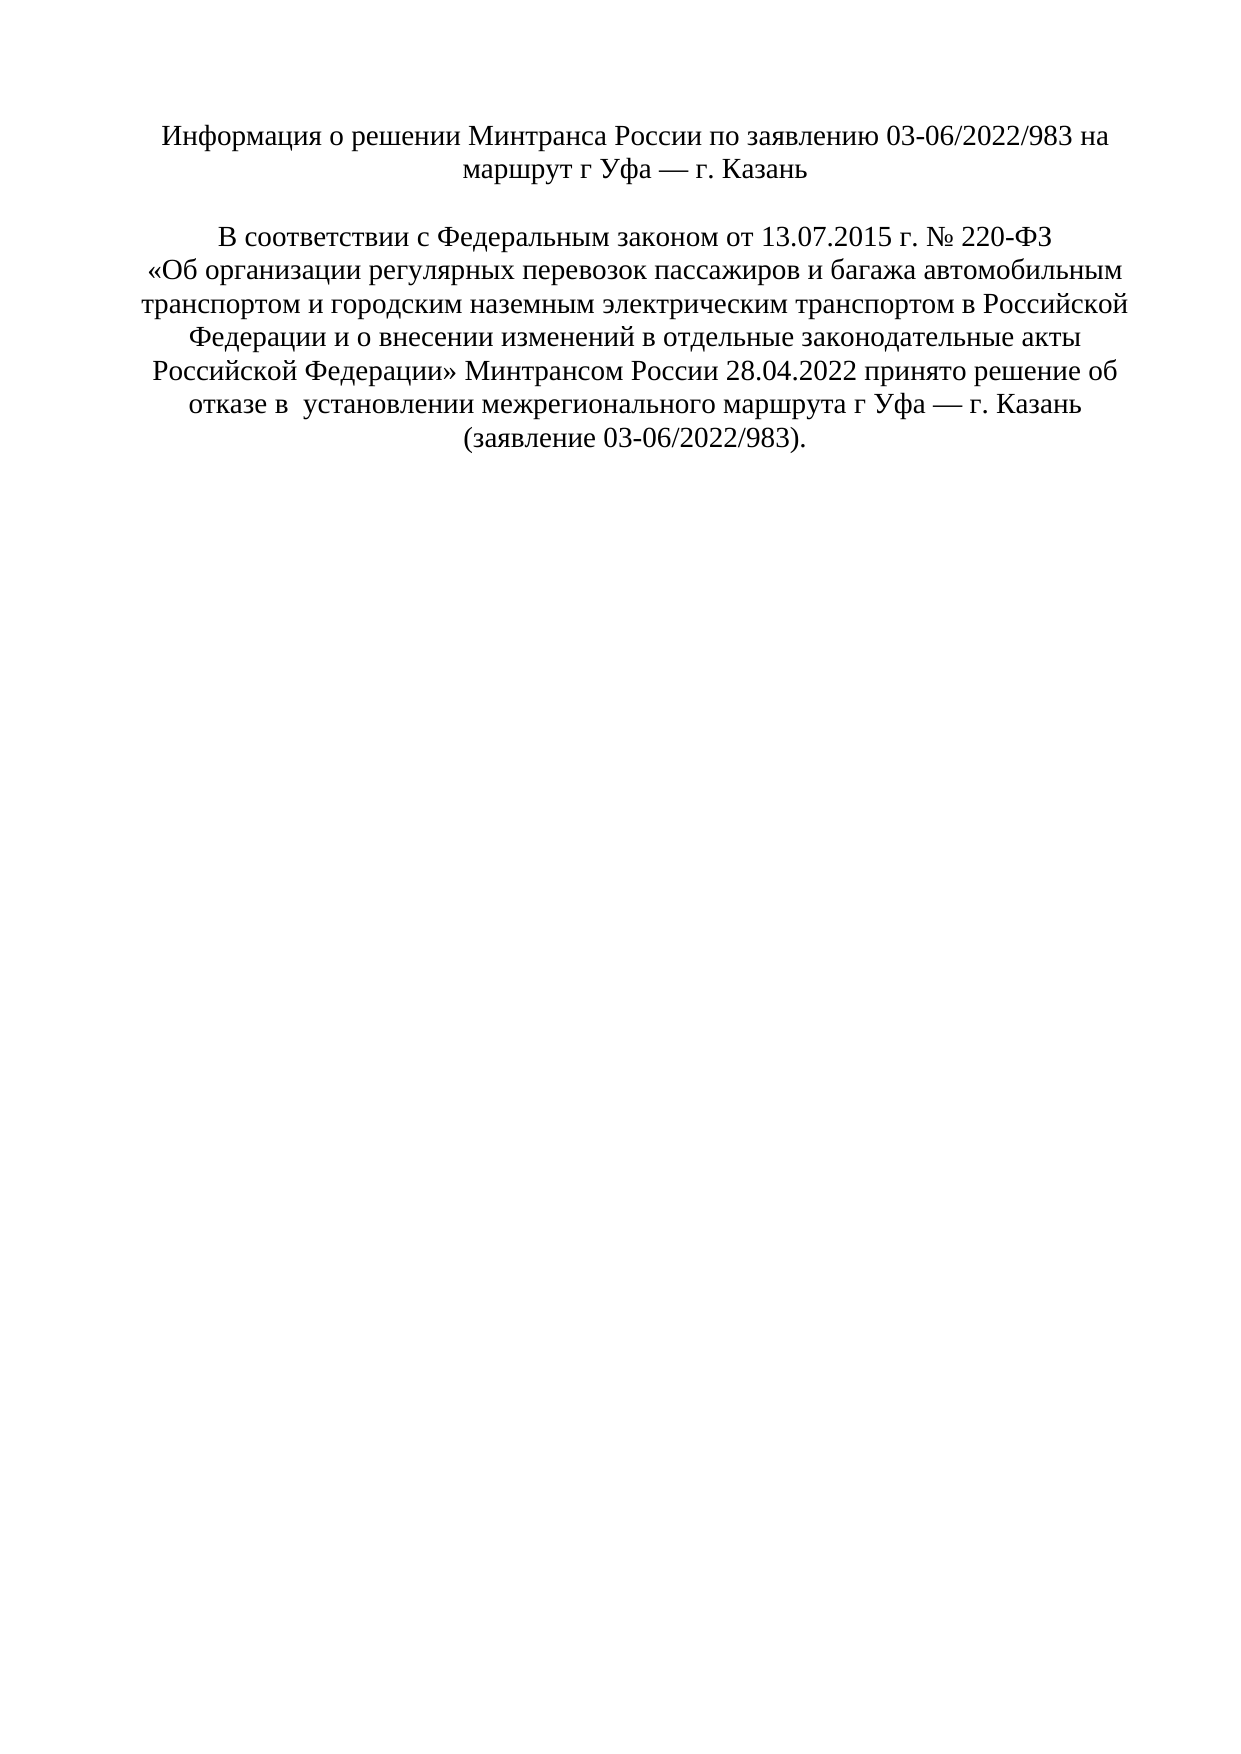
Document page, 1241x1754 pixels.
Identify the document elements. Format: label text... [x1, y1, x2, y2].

text В соответствии с Федеральным законом от 13.07.2015 г. № 220-ФЗ «Об организации регулярных перевозок пассажиров и багажа автомобильным транспортом и городским наземным электрическим транспортом в Российской Федерации и о внесении изменений в отдельные законодательные акты Российской Федерации» Минтрансом России 28.04.2022 принято решение об отказе в установлении межрегионального маршрута г Уфа — г. Казань (заявление 03-06/2022/983). [118, 219, 1152, 453]
text Информация о решении Минтранса России по заявлению 03-06/2022/983 на маршрут г Уфа — г. Казань [118, 118, 1152, 185]
